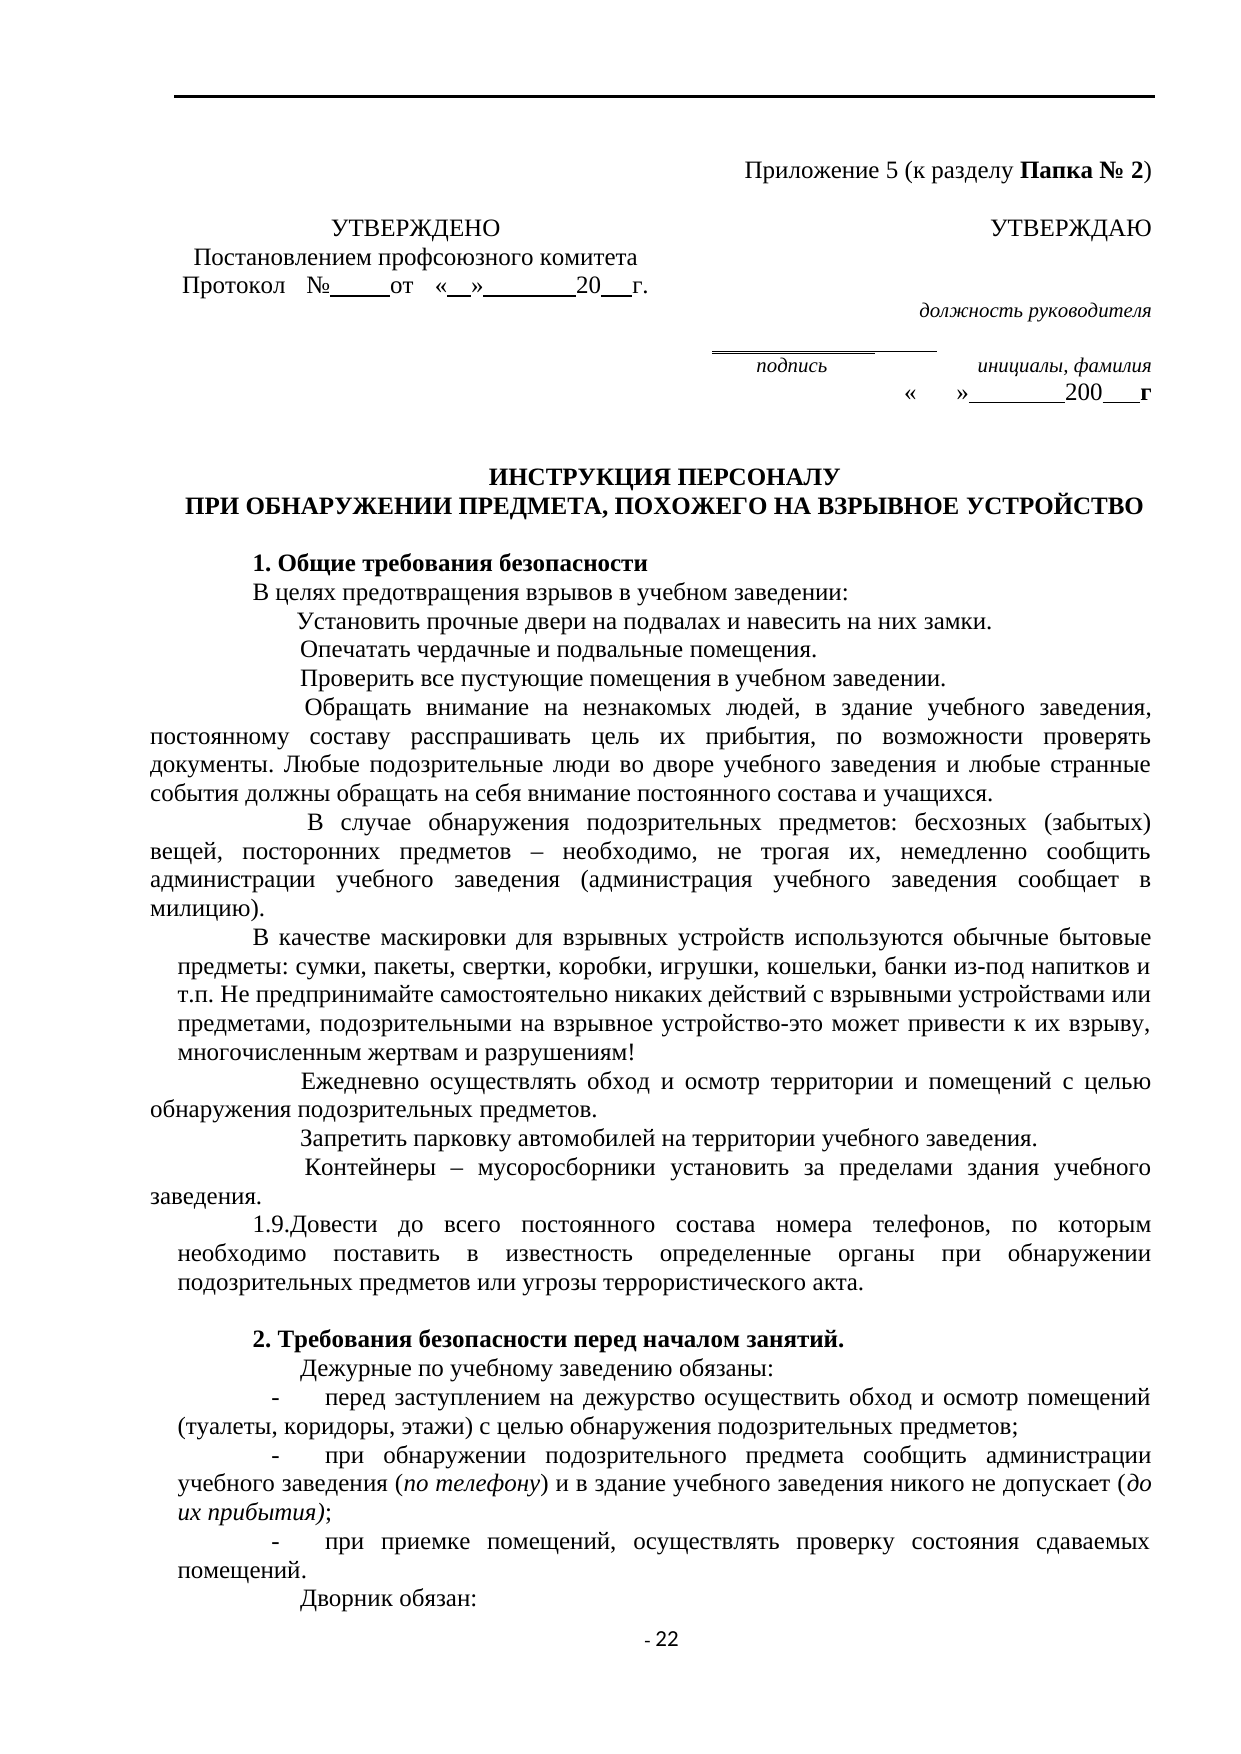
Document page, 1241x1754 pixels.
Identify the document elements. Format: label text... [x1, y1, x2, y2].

list перед заступлением на дежурство осуществить обход и осмотр помещений (туалеты, коридоры, этажи) с целью обнаружения подозрительных предметов; [177, 1382, 1151, 1440]
text Приложение 5 (к разделу Папка № 2) [744, 155, 1184, 184]
list Общие требования безопасности [252, 549, 1184, 577]
list Установить прочные двери на подвалах и навесить на них замки. [150, 606, 1184, 634]
list Опечатать чердачные и подвальные помещения. [296, 634, 1184, 663]
text В качестве маскировки для взрывных устройств используются обычные бытовые предметы: сумки, пакеты, свертки, коробки, игрушки, кошельки, банки из-под напитков и т.п. Не предпринимайте самостоятельно никаких действий с взрывными устройствами или предметами, подозрительными на взрывное устройство-это может привести к их взрыву, многочисленным жертвам и разрушениям! [177, 922, 1152, 1066]
list Дежурные по учебному заведению обязаны: [296, 1354, 1184, 1382]
list Контейнеры – мусоросборники установить за пределами здания учебного заведения. [150, 1152, 1152, 1209]
list Дворник обязан: [296, 1583, 1184, 1612]
text В целях предотвращения взрывов в учебном заведении: [252, 577, 1184, 606]
list Запретить парковку автомобилей на территории учебного заведения. [296, 1123, 1184, 1152]
list Обращать внимание на незнакомых людей, в здание учебного заведения, постоянному составу расспрашивать цель их прибытия, по возможности проверять документы. Любые подозрительные люди во дворе учебного заведения и любые странные события должны обращать на себя внимание постоянного состава и учащихся. [150, 692, 1152, 807]
list при приемке помещений, осуществлять проверку состояния сдаваемых помещений. [177, 1526, 1151, 1583]
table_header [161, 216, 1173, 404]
list Проверить все пустующие помещения в учебном заведении. [296, 663, 1184, 692]
text ПРИ ОБНАРУЖЕНИИ ПРЕДМЕТА, ПОХОЖЕГО НА ВЗРЫВНОЕ УСТРОЙСТВО [184, 491, 1145, 520]
list Требования безопасности перед началом занятий. [252, 1325, 1184, 1354]
list Ежедневно осуществлять обход и осмотр территории и помещений с целью обнаружения подозрительных предметов. [150, 1066, 1152, 1123]
list В случае обнаружения подозрительных предметов: бесхозных (забытых) вещей, посторонних предметов – необходимо, не трогая их, немедленно сообщить администрации учебного заведения (администрация учебного заведения сообщает в милицию). [150, 807, 1152, 922]
text ИНСТРУКЦИЯ ПЕРСОНАЛУ [184, 462, 1145, 491]
text 1.9.Довести до всего постоянного состава номера телефонов, по которым необходимо поставить в известность определенные органы при обнаружении подозрительных предметов или угрозы террористического акта. [177, 1209, 1152, 1296]
list при обнаружении подозрительного предмета сообщить администрации учебного заведения (по телефону) и в здание учебного заведения никого не допускает (до их прибытия); [177, 1440, 1152, 1526]
